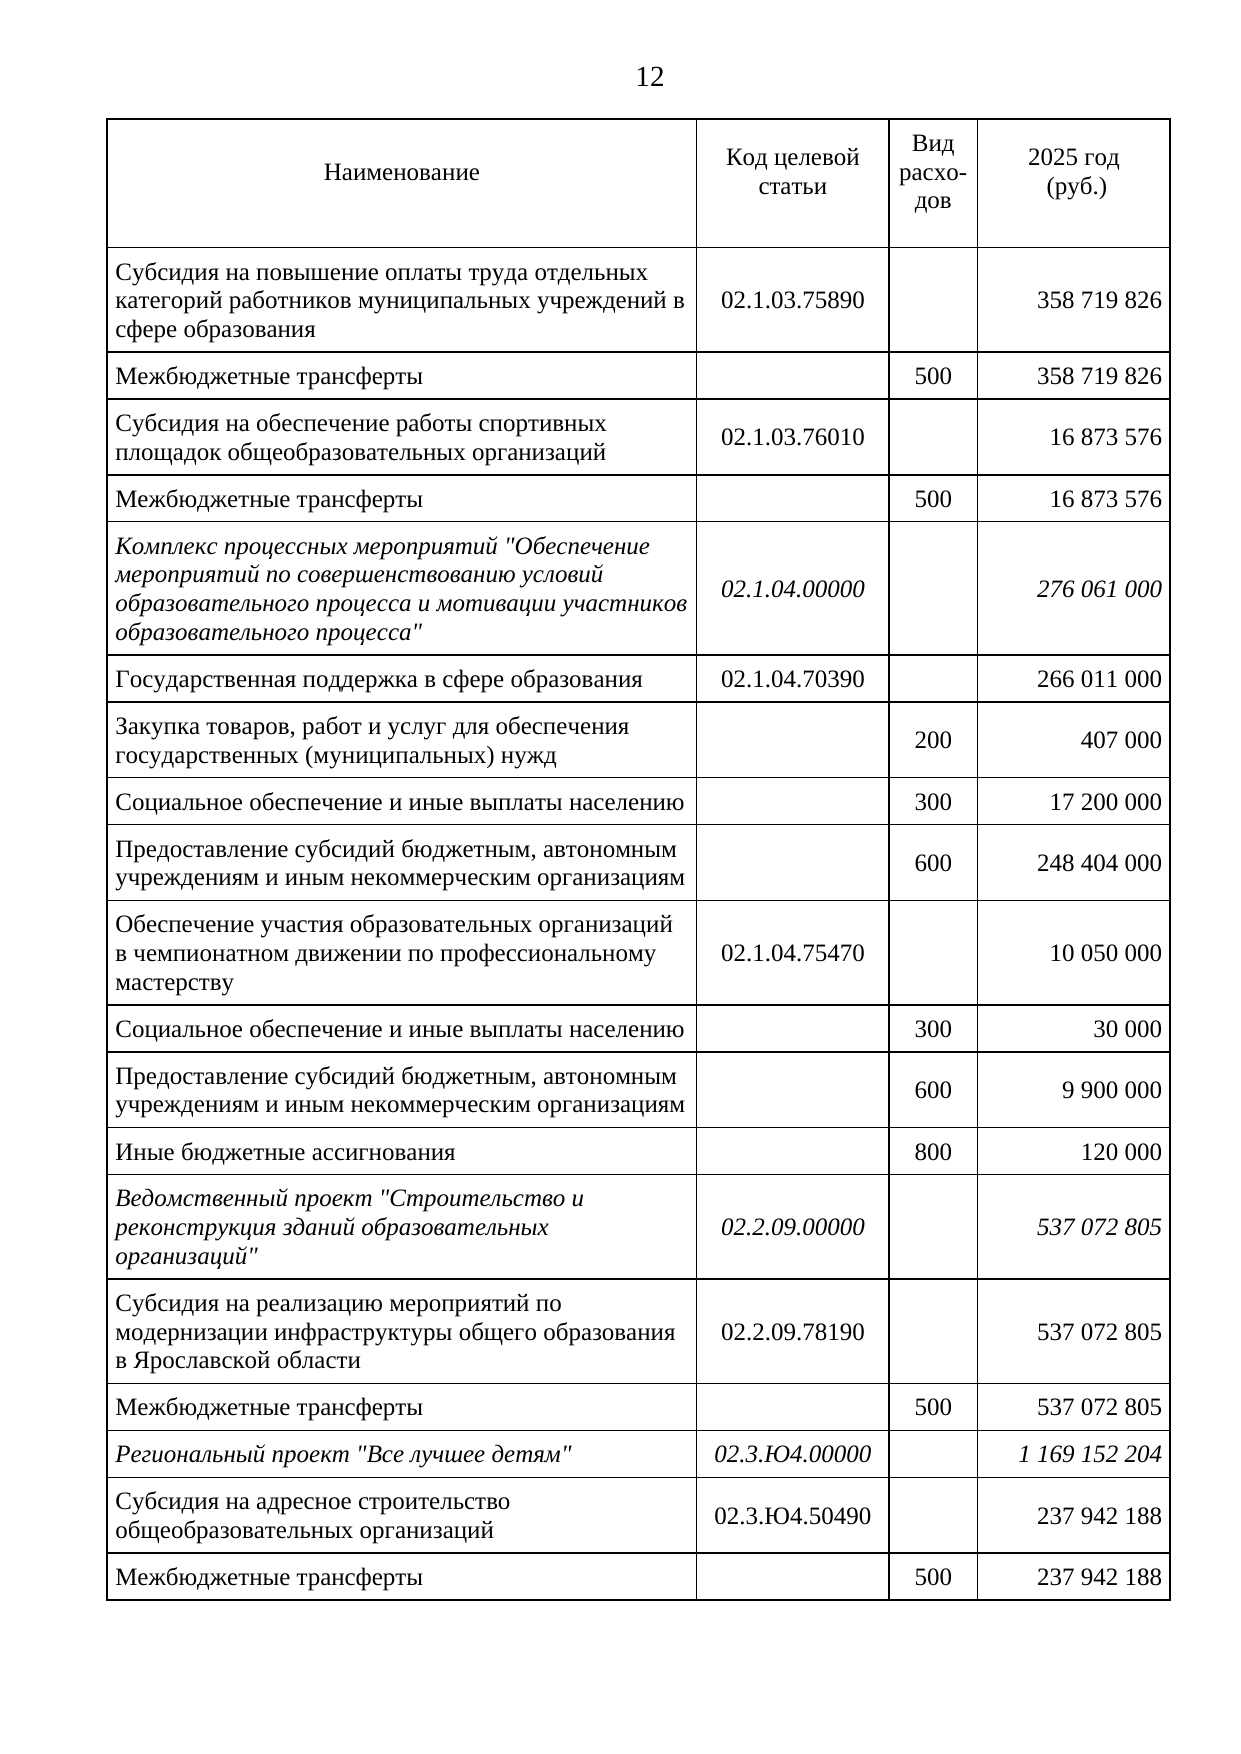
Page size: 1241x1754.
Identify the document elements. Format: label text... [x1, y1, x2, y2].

table_cell [890, 656, 977, 701]
table_header 2025 год (руб.) [978, 120, 1169, 247]
table_cell Иные бюджетные ассигнования [108, 1128, 696, 1174]
table_cell 266 011 000 [978, 656, 1169, 701]
table_cell 500 [890, 476, 977, 521]
table_header Наименование [108, 120, 696, 247]
table_cell [890, 1175, 977, 1278]
table_cell Межбюджетные трансферты [108, 476, 696, 521]
table_cell 300 [890, 778, 977, 824]
table_cell [890, 522, 977, 654]
table_cell 500 [890, 1554, 977, 1599]
table_cell [697, 778, 888, 824]
table_cell 02.1.04.00000 [697, 522, 888, 654]
table_cell [890, 901, 977, 1004]
table_cell [890, 248, 977, 351]
table_cell 02.1.04.75470 [697, 901, 888, 1004]
table_cell 16 873 576 [978, 476, 1169, 521]
table_cell Межбюджетные трансферты [108, 353, 696, 398]
table_cell 407 000 [978, 703, 1169, 777]
table_cell [697, 703, 888, 777]
table_cell [890, 1478, 977, 1552]
table_cell [890, 400, 977, 474]
table_cell Межбюджетные трансферты [108, 1384, 696, 1429]
table_cell [697, 1554, 888, 1599]
table_cell 300 [890, 1006, 977, 1051]
table_cell 200 [890, 703, 977, 777]
table_cell 248 404 000 [978, 825, 1169, 899]
table_cell 237 942 188 [978, 1478, 1169, 1552]
table_cell 500 [890, 1384, 977, 1429]
table_cell 02.1.04.70390 [697, 656, 888, 701]
table_cell [697, 353, 888, 398]
table_cell 02.2.09.78190 [697, 1280, 888, 1383]
table_cell Ведомственный проект "Строительство и реконструкция зданий образовательных организаций" [108, 1175, 696, 1278]
table_cell [890, 1431, 977, 1477]
table_cell Субсидия на реализацию мероприятий по модернизации инфраструктуры общего образования в Ярославской области [108, 1280, 696, 1383]
table_cell Комплекс процессных мероприятий "Обеспечение мероприятий по совершенствованию условий образовательного процесса и мотивации участников образовательного процесса" [108, 522, 696, 654]
table_cell Обеспечение участия образовательных организаций в чемпионатном движении по профессиональному мастерству [108, 901, 696, 1004]
table_cell Социальное обеспечение и иные выплаты населению [108, 778, 696, 824]
table_cell 537 072 805 [978, 1384, 1169, 1429]
table_cell 120 000 [978, 1128, 1169, 1174]
table_cell 1 169 152 204 [978, 1431, 1169, 1477]
table_header Код целевой статьи [697, 120, 888, 247]
table_cell Закупка товаров, работ и услуг для обеспечения государственных (муниципальных) нужд [108, 703, 696, 777]
table_cell Субсидия на адресное строительство общеобразовательных организаций [108, 1478, 696, 1552]
table_cell 02.2.09.00000 [697, 1175, 888, 1278]
table_header Вид расхо-дов [890, 120, 977, 247]
table_cell Межбюджетные трансферты [108, 1554, 696, 1599]
table_cell [697, 476, 888, 521]
table_cell 537 072 805 [978, 1175, 1169, 1278]
table_cell 276 061 000 [978, 522, 1169, 654]
table_cell 02.1.03.75890 [697, 248, 888, 351]
table_cell [697, 825, 888, 899]
table_cell 17 200 000 [978, 778, 1169, 824]
table_cell 02.3.Ю4.50490 [697, 1478, 888, 1552]
table_cell Субсидия на повышение оплаты труда отдельных категорий работников муниципальных учреждений в сфере образования [108, 248, 696, 351]
table_cell 537 072 805 [978, 1280, 1169, 1383]
table_cell [697, 1128, 888, 1174]
table_cell [697, 1006, 888, 1051]
table_cell Предоставление субсидий бюджетным, автономным учреждениям и иным некоммерческим организациям [108, 1053, 696, 1127]
table_cell 358 719 826 [978, 353, 1169, 398]
table_cell Субсидия на обеспечение работы спортивных площадок общеобразовательных организаций [108, 400, 696, 474]
table_cell [697, 1384, 888, 1429]
table_cell Предоставление субсидий бюджетным, автономным учреждениям и иным некоммерческим организациям [108, 825, 696, 899]
table_cell Региональный проект "Все лучшее детям" [108, 1431, 696, 1477]
table_cell [697, 1053, 888, 1127]
table_cell 800 [890, 1128, 977, 1174]
table_cell 16 873 576 [978, 400, 1169, 474]
table_cell 9 900 000 [978, 1053, 1169, 1127]
table_cell 500 [890, 353, 977, 398]
table_cell 237 942 188 [978, 1554, 1169, 1599]
table_cell 600 [890, 1053, 977, 1127]
table_cell 358 719 826 [978, 248, 1169, 351]
table_cell 600 [890, 825, 977, 899]
table_cell 02.3.Ю4.00000 [697, 1431, 888, 1477]
table_cell Государственная поддержка в сфере образования [108, 656, 696, 701]
table_cell 30 000 [978, 1006, 1169, 1051]
table_cell 10 050 000 [978, 901, 1169, 1004]
table_cell Социальное обеспечение и иные выплаты населению [108, 1006, 696, 1051]
table_cell 02.1.03.76010 [697, 400, 888, 474]
table_cell [890, 1280, 977, 1383]
